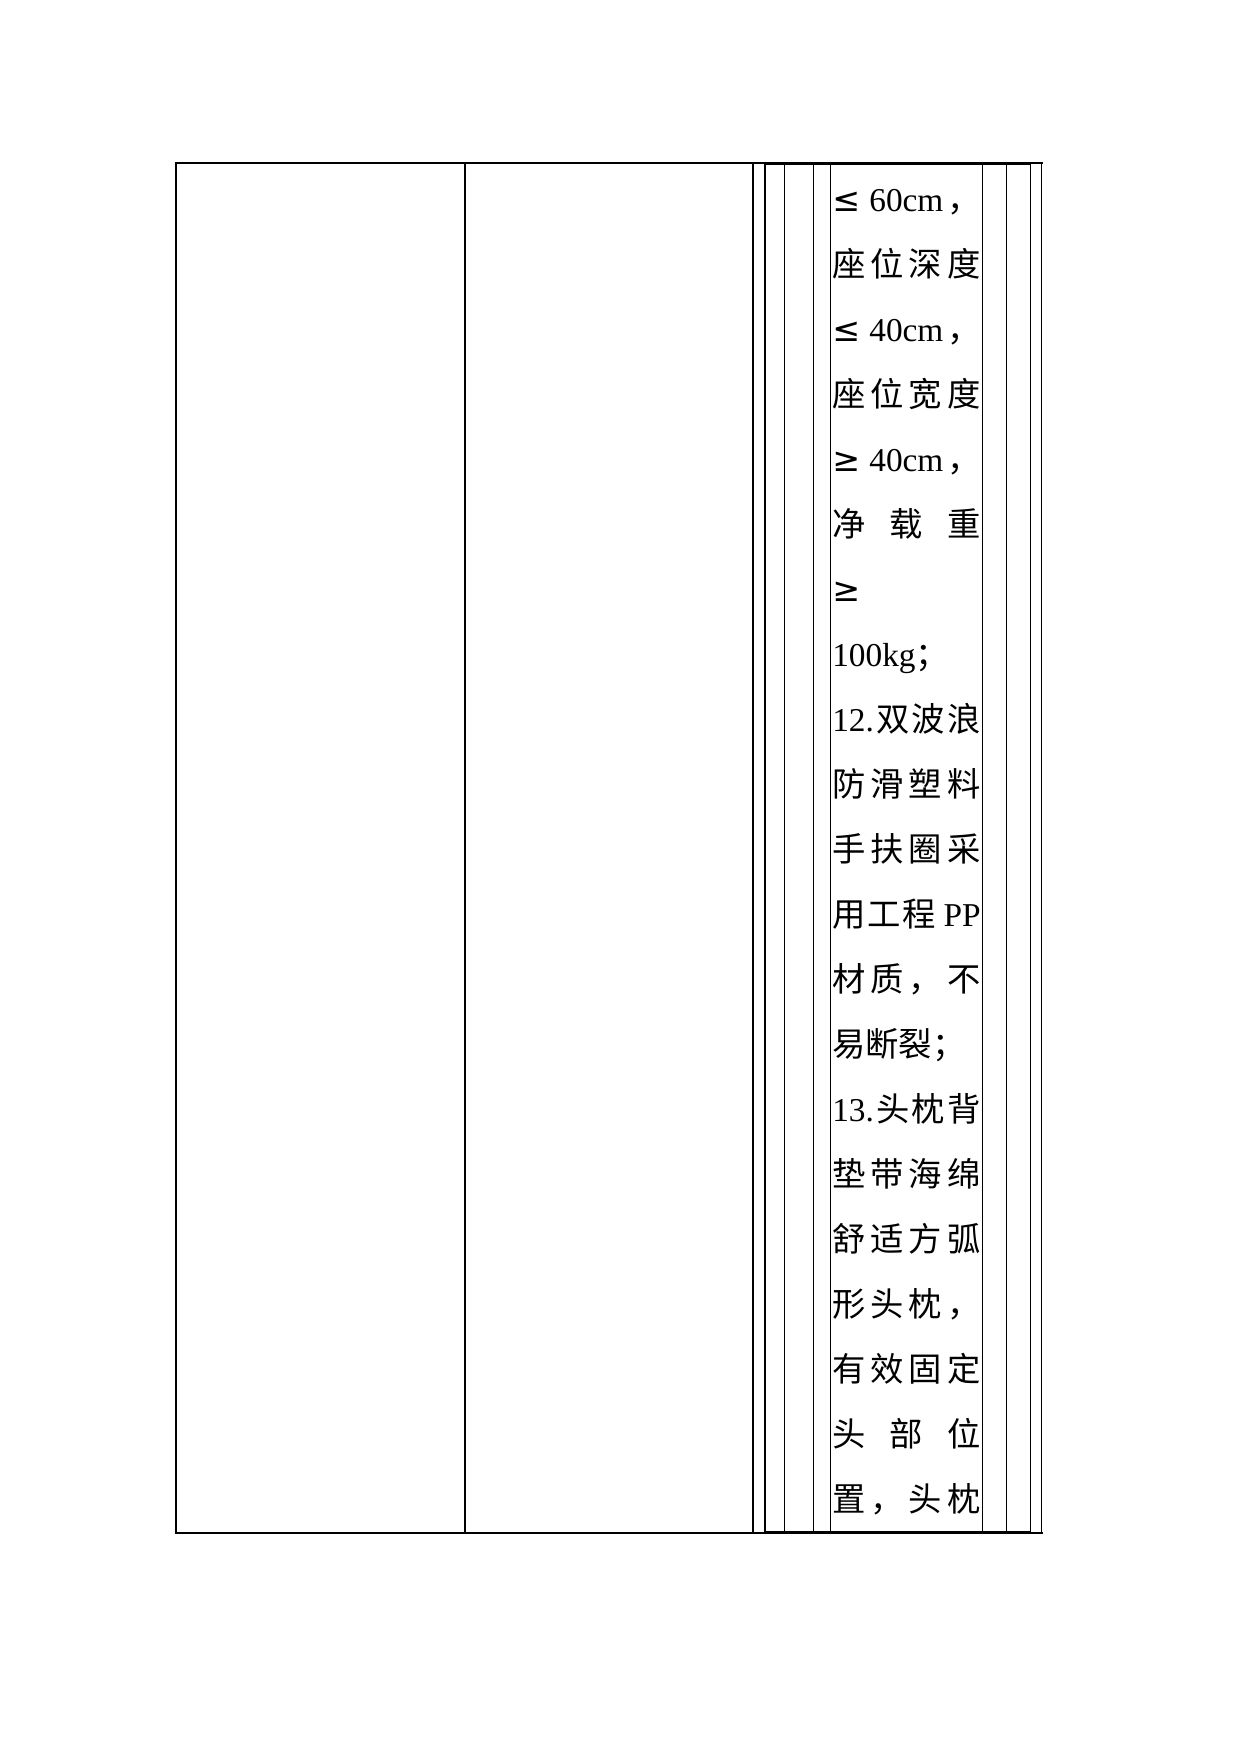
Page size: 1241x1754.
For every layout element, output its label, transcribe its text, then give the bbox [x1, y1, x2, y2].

table_cell [177, 164, 464, 1532]
table_cell 2 [466, 164, 752, 1532]
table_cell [766, 165, 784, 1531]
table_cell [814, 165, 830, 1531]
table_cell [754, 164, 764, 1532]
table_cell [1007, 165, 1030, 1531]
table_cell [1031, 164, 1041, 1532]
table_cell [831, 165, 982, 1531]
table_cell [983, 165, 1006, 1531]
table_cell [785, 165, 813, 1531]
